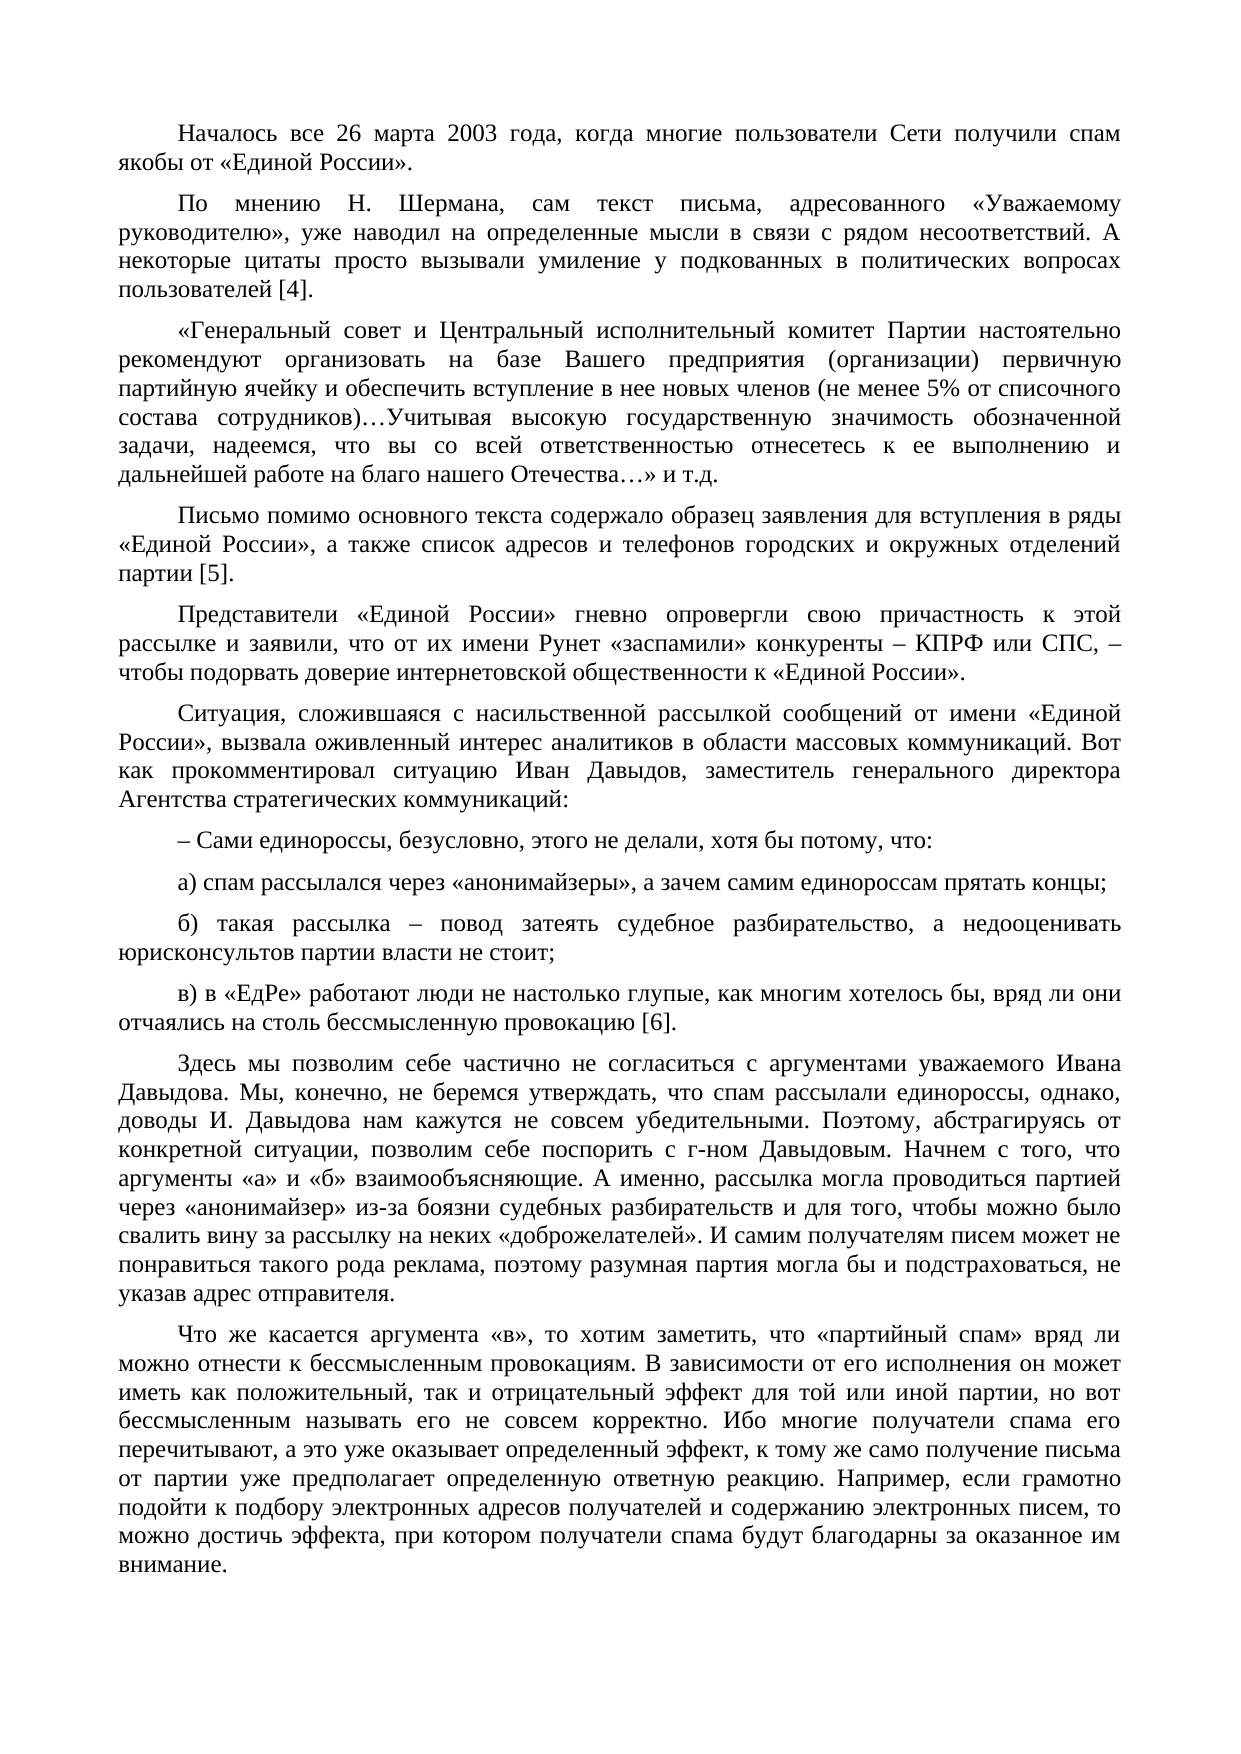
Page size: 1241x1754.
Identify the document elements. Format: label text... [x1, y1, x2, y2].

text Ситуация, сложившаяся с насильственной рассылкой сообщений от имени «Единой России», вызвала оживленный интерес аналитиков в области массовых коммуникаций. Вот как прокомментировал ситуацию Иван Давыдов, заместитель генерального директора Агентства стратегических коммуникаций: [118, 698, 1122, 813]
text Здесь мы позволим себе частично не согласиться с аргументами уважаемого Ивана Давыдова. Мы, конечно, не беремся утверждать, что спам рассылали единороссы, однако, доводы И. Давыдова нам кажутся не совсем убедительными. Поэтому, абстрагируясь от конкретной ситуации, позволим себе поспорить с г-ном Давыдовым. Начнем с того, что аргументы «а» и «б» взаимообъясняющие. А именно, рассылка могла проводиться партией через «анонимайзер» из-за боязни судебных разбирательств и для того, чтобы можно было свалить вину за рассылку на неких «доброжелателей». И самим получателям писем может не понравиться такого рода реклама, поэтому разумная партия могла бы и подстраховаться, не указав адрес отправителя. [118, 1048, 1122, 1307]
text Письмо помимо основного текста содержало образец заявления для вступления в ряды «Единой России», а также список адресов и телефонов городских и окружных отделений партии [5]. [118, 501, 1122, 587]
text Представители «Единой России» гневно опровергли свою причастность к этой рассылке и заявили, что от их имени Рунет «заспамили» конкуренты – КПРФ или СПС, – чтобы подорвать доверие интернетовской общественности к «Единой России». [118, 599, 1122, 686]
text б) такая рассылка – повод затеять судебное разбирательство, а недооценивать юрисконсультов партии власти не стоит; [118, 908, 1122, 966]
text а) спам рассылался через «анонимайзеры», а зачем самим единороссам прятать концы; [118, 867, 1122, 896]
text Началось все 26 марта 2003 года, когда многие пользователи Сети получили спам якобы от «Единой России». [118, 118, 1122, 176]
text Что же касается аргумента «в», то хотим заметить, что «партийный спам» вряд ли можно отнести к бессмысленным провокациям. В зависимости от его исполнения он может иметь как положительный, так и отрицательный эффект для той или иной партии, но вот бессмысленным называть его не совсем корректно. Ибо многие получатели спама его перечитывают, а это уже оказывает определенный эффект, к тому же само получение письма от партии уже предполагает определенную ответную реакцию. Например, если грамотно подойти к подбору электронных адресов получателей и содержанию электронных писем, то можно достичь эффекта, при котором получатели спама будут благодарны за оказанное им внимание. [118, 1319, 1122, 1578]
text По мнению Н. Шермана, сам текст письма, адресованного «Уважаемому руководителю», уже наводил на определенные мысли в связи с рядом несоответствий. А некоторые цитаты просто вызывали умиление у подкованных в политических вопросах пользователей [4]. [118, 188, 1122, 303]
text «Генеральный совет и Центральный исполнительный комитет Партии настоятельно рекомендуют организовать на базе Вашего предприятия (организации) первичную партийную ячейку и обеспечить вступление в нее новых членов (не менее 5% от списочного состава сотрудников)…Учитывая высокую государственную значимость обозначенной задачи, надеемся, что вы со всей ответственностью отнесетесь к ее выполнению и дальнейшей работе на благо нашего Отечества…» и т.д. [118, 316, 1122, 488]
text в) в «ЕдРе» работают люди не настолько глупые, как многим хотелось бы, вряд ли они отчаялись на столь бессмысленную провокацию [6]. [118, 978, 1122, 1036]
text – Сами единороссы, безусловно, этого не делали, хотя бы потому, что: [118, 826, 1122, 854]
